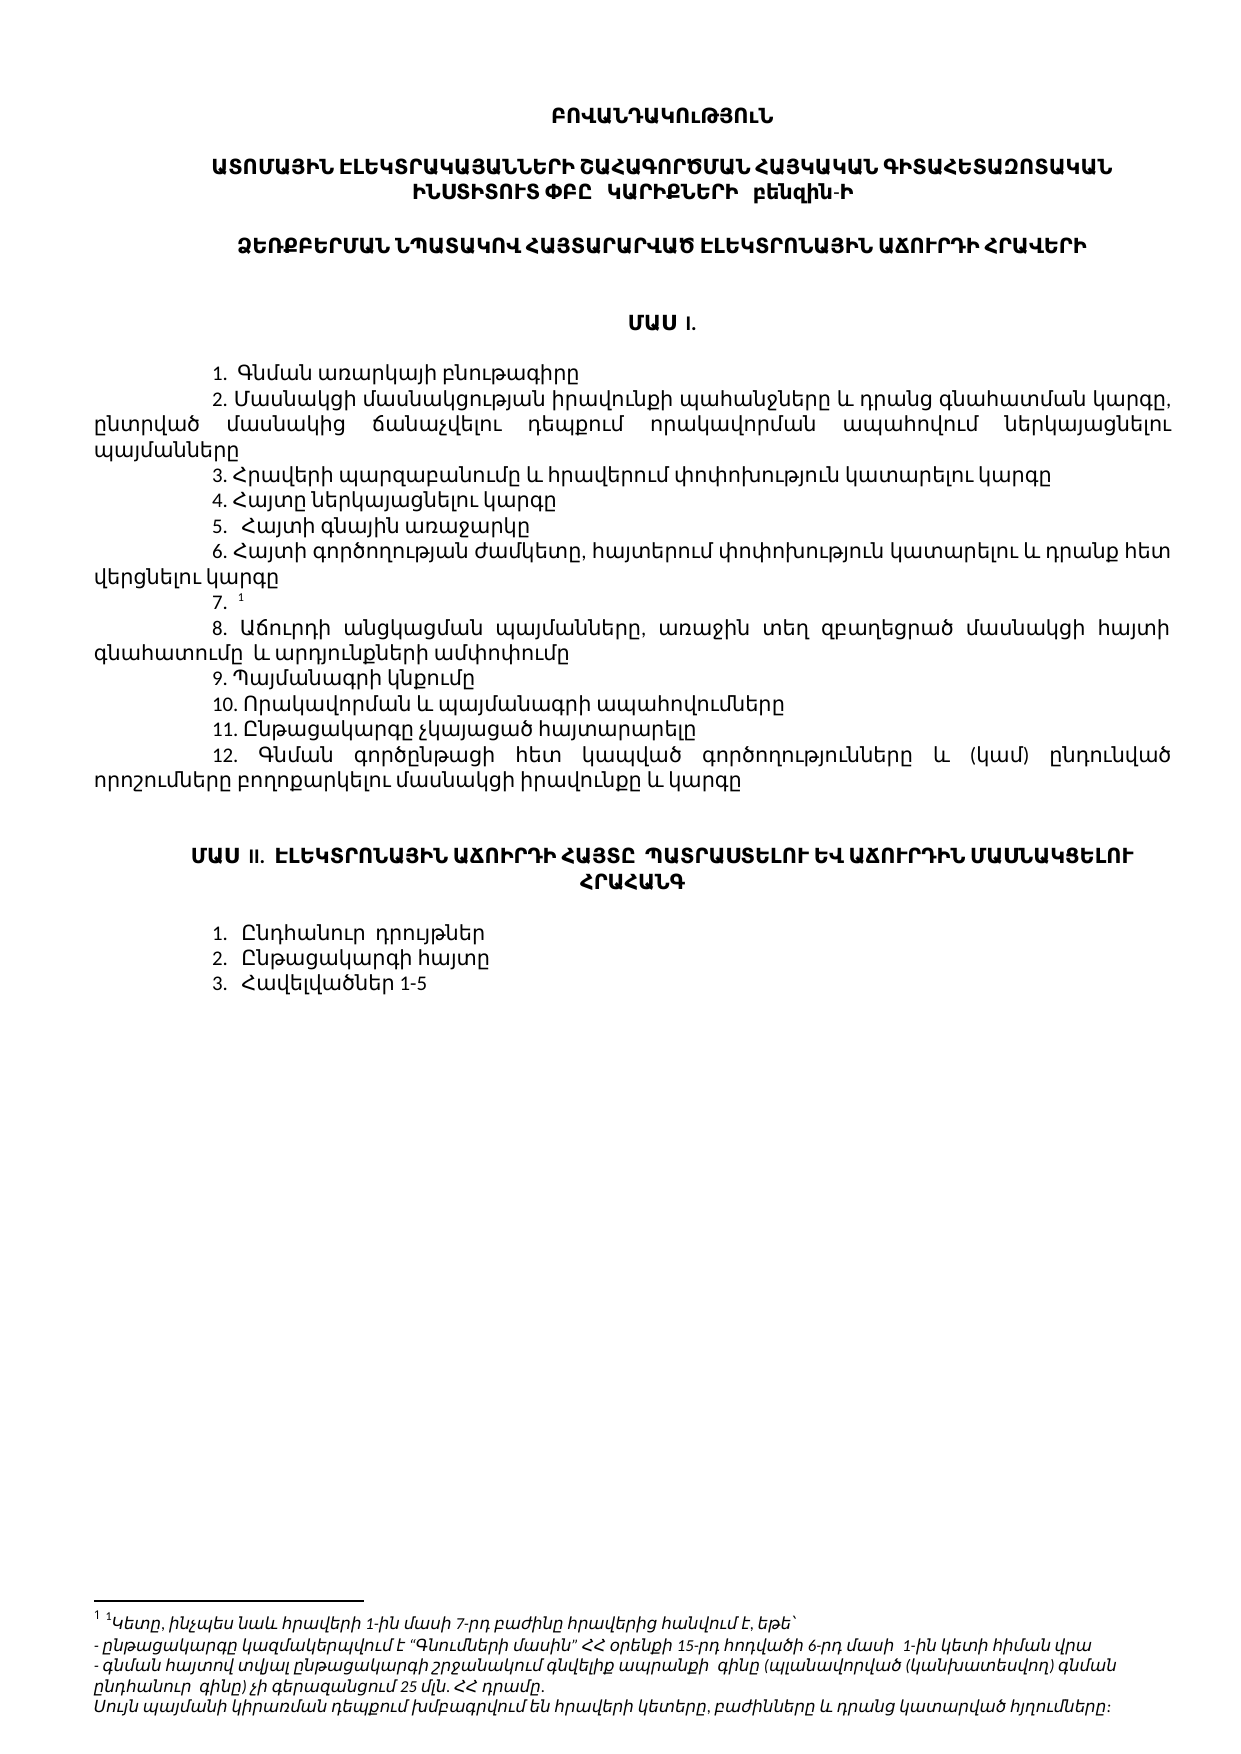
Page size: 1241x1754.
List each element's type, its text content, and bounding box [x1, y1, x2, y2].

text 8. Աճուրդի անցկացման պայմանները, առաջին տեղ զբաղեցրած մասնակցի հայտի գնահատումը և արդյունքների ամփոփումը [94, 615, 1171, 666]
text 11. Ընթացակարգը չկայացած հայտարարելը [94, 716, 1171, 742]
text 2. Ընթացակարգի հայտը [94, 945, 1171, 971]
text 12. Գնման գործընթացի հետ կապված գործողությունները և (կամ) ընդունված որոշումները բողոքարկելու մասնակցի իրավունքը և կարգը [94, 742, 1171, 793]
text 1. Գնման առարկայի բնութագիրը [94, 361, 1171, 386]
text ԱՏՈՄԱՅԻՆ ԷԼԵԿՏՐԱԿԱՅԱՆՆԵՐԻ ՇԱՀԱԳՈՐԾՄԱՆ ՀԱՅԿԱԿԱՆ ԳԻՏԱՀԵՏԱԶՈՏԱԿԱՆ ԻՆՍՏԻՏՈՒՏ ՓԲԸ ԿԱՐԻՔՆԵՐԻ բենզին-Ի [94, 154, 1171, 205]
text 6. Հայտի գործողության ժամկետը, հայտերում փոփոխություն կատարելու և դրանք հետ վերցնելու կարգը [94, 538, 1171, 589]
text 4. Հայտը ներկայացնելու կարգը [94, 488, 1171, 513]
text ԲՈՎԱՆԴԱԿՈւԹՅՈւՆ [94, 103, 1171, 128]
text ՄԱՍ I. [94, 310, 1171, 335]
text 3. Հավելվածներ 1-5 [94, 971, 1171, 996]
text 5. Հայտի գնային առաջարկը [94, 513, 1171, 538]
text 9. Պայմանագրի կնքումը [94, 666, 1171, 691]
text 1. Ընդհանուր դրույթներ [94, 920, 1171, 945]
text ՁԵՌՔԲԵՐՄԱՆ ՆՊԱՏԱԿՈՎ ՀԱՅՏԱՐԱՐՎԱԾ ԷԼԵԿՏՐՈՆԱՅԻՆ ԱՃՈՒՐԴԻ ՀՐԱՎԵՐԻ [94, 233, 1171, 259]
text 7. 1 [94, 589, 1171, 615]
text 2. Մասնակցի մասնակցության իրավունքի պահանջները և դրանց գնահատման կարգը, ընտրված մասնակից ճանաչվելու դեպքում որակավորման ապահովում ներկայացնելու պայմանները [94, 386, 1171, 462]
text 3. Հրավերի պարզաբանումը և հրավերում փոփոխություն կատարելու կարգը [94, 462, 1171, 488]
text ՄԱՍ II. ԷԼԵԿՏՐՈՆԱՅԻՆ ԱՃՈԻՐԴԻ ՀԱՅՏԸ ՊԱՏՐԱՍՏԵԼՈՒ ԵՎ ԱՃՈՒՐԴԻՆ ՄԱՍՆԱԿՑԵԼՈՒ ՀՐԱՀԱՆԳ [94, 843, 1171, 894]
text 10. Որակավորման և պայմանագրի ապահովումները [94, 691, 1171, 716]
